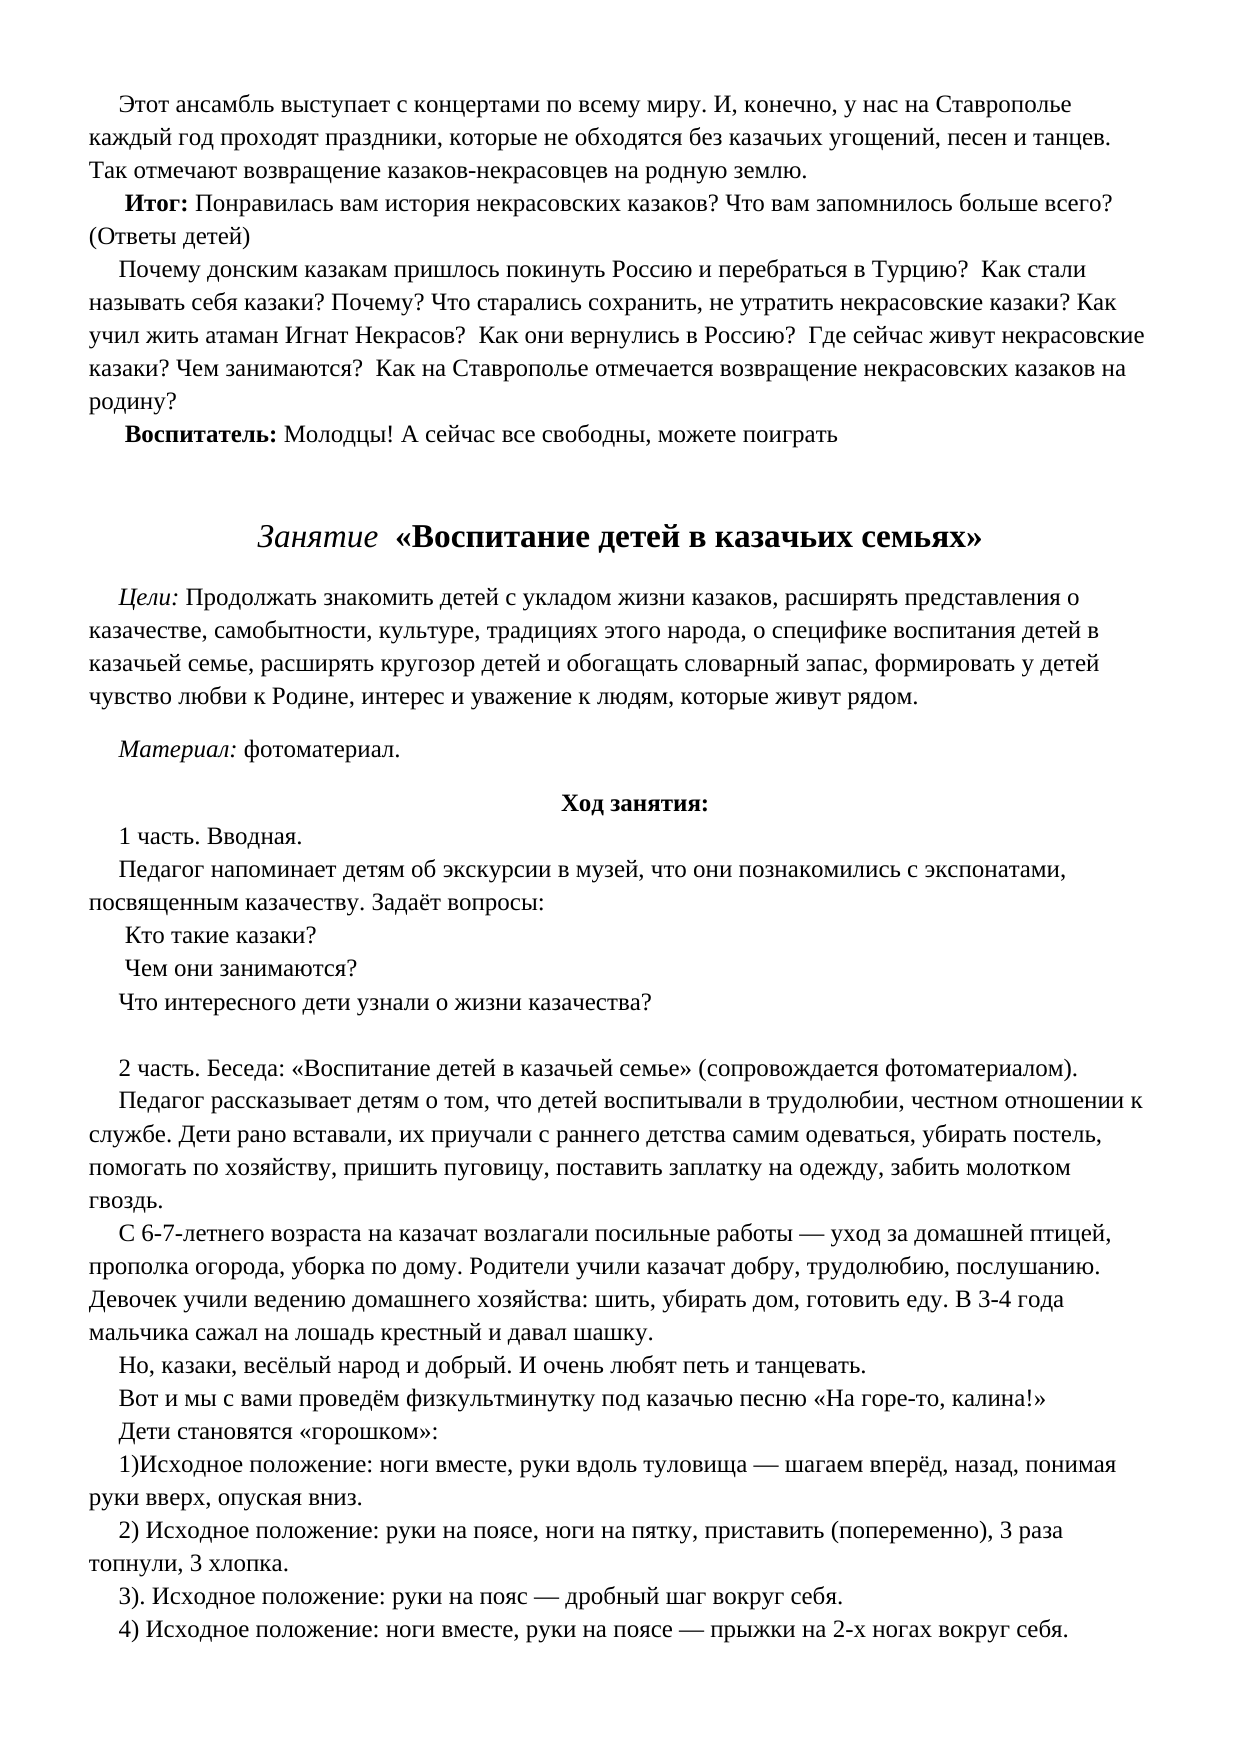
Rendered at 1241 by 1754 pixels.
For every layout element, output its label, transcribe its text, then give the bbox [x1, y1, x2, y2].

text С 6-7-летнего возраста на казачат возлагали посильные работы — уход за домашней птицей, прополка огорода, уборка по дому. Родители учили казачат добру, трудолюбию, послушанию. Девочек учили ведению домашнего хозяйства: шить, убирать дом, готовить еду. В 3-4 года мальчика сажал на лошадь крестный и давал шашку. [89, 1218, 1152, 1346]
text Ход занятия: [89, 788, 1152, 817]
text Кто такие казаки? [89, 921, 1152, 949]
text 1 часть. Вводная. [89, 821, 1152, 850]
text 1)Исходное положение: ноги вместе, руки вдоль туловища — шагаем вперёд, назад, понимая руки вверх, опуская вниз. [89, 1449, 1152, 1511]
text 2 часть. Беседа: «Воспитание детей в казачьей семье» (сопровождается фотоматериалом). [89, 1053, 1152, 1081]
text Чем они занимаются? [89, 953, 1152, 982]
text Занятие «Воспитание детей в казачьих семьях» [89, 517, 1152, 555]
text Но, казаки, весёлый народ и добрый. И очень любят петь и танцевать. [89, 1350, 1152, 1378]
text Педагог напоминает детям об экскурсии в музей, что они познакомились с экспонатами, посвященным казачеству. Задаёт вопросы: [89, 854, 1152, 916]
text Итог: Понравилась вам история некрасовских казаков? Что вам запомнилось больше всего? (Ответы детей) [89, 188, 1152, 249]
text Этот ансамбль выступает с концертами по всему миру. И, конечно, у нас на Ставрополье каждый год проходят праздники, которые не обходятся без казачьих угощений, песен и танцев. Так отмечают возвращение казаков-некрасовцев на родную землю. [89, 89, 1152, 183]
text Вот и мы с вами проведём физкультминутку под казачью песню «На горе-то, калина!» [89, 1383, 1152, 1412]
text Почему донским казакам пришлось покинуть Россию и перебраться в Турцию? Как стали называть себя казаки? Почему? Что старались сохранить, не утратить некрасовские казаки? Как учил жить атаман Игнат Некрасов? Как они вернулись в Россию? Где сейчас живут некрасовские казаки? Чем занимаются? Как на Ставрополье отмечается возвращение некрасовских казаков на родину? [89, 254, 1152, 414]
text Воспитатель: Молодцы! А сейчас все свободны, можете поиграть [89, 419, 1152, 448]
text Материал: фотоматериал. [89, 734, 1152, 763]
text Дети становятся «горошком»: [89, 1416, 1152, 1444]
text Цели: Продолжать знакомить детей с укладом жизни казаков, расширять представления о казачестве, самобытности, культуре, традициях этого народа, о специфике воспитания детей в казачьей семье, расширять кругозор детей и обогащать словарный запас, формировать у детей чувство любви к Родине, интерес и уважение к людям, которые живут рядом. [89, 582, 1152, 709]
text 2) Исходное положение: руки на поясе, ноги на пятку, приставить (попеременно), 3 раза топнули, 3 хлопка. [89, 1515, 1152, 1577]
text 3). Исходное положение: руки на пояс — дробный шаг вокруг себя. [89, 1581, 1152, 1610]
text 4) Исходное положение: ноги вместе, руки на поясе — прыжки на 2-х ногах вокруг себя. [89, 1614, 1152, 1643]
text Педагог рассказывает детям о том, что детей воспитывали в трудолюбии, честном отношении к службе. Дети рано вставали, их приучали с раннего детства самим одеваться, убирать постель, помогать по хозяйству, пришить пуговицу, поставить заплатку на одежду, забить молотком гвоздь. [89, 1086, 1152, 1213]
text Что интересного дети узнали о жизни казачества? [89, 987, 1152, 1015]
